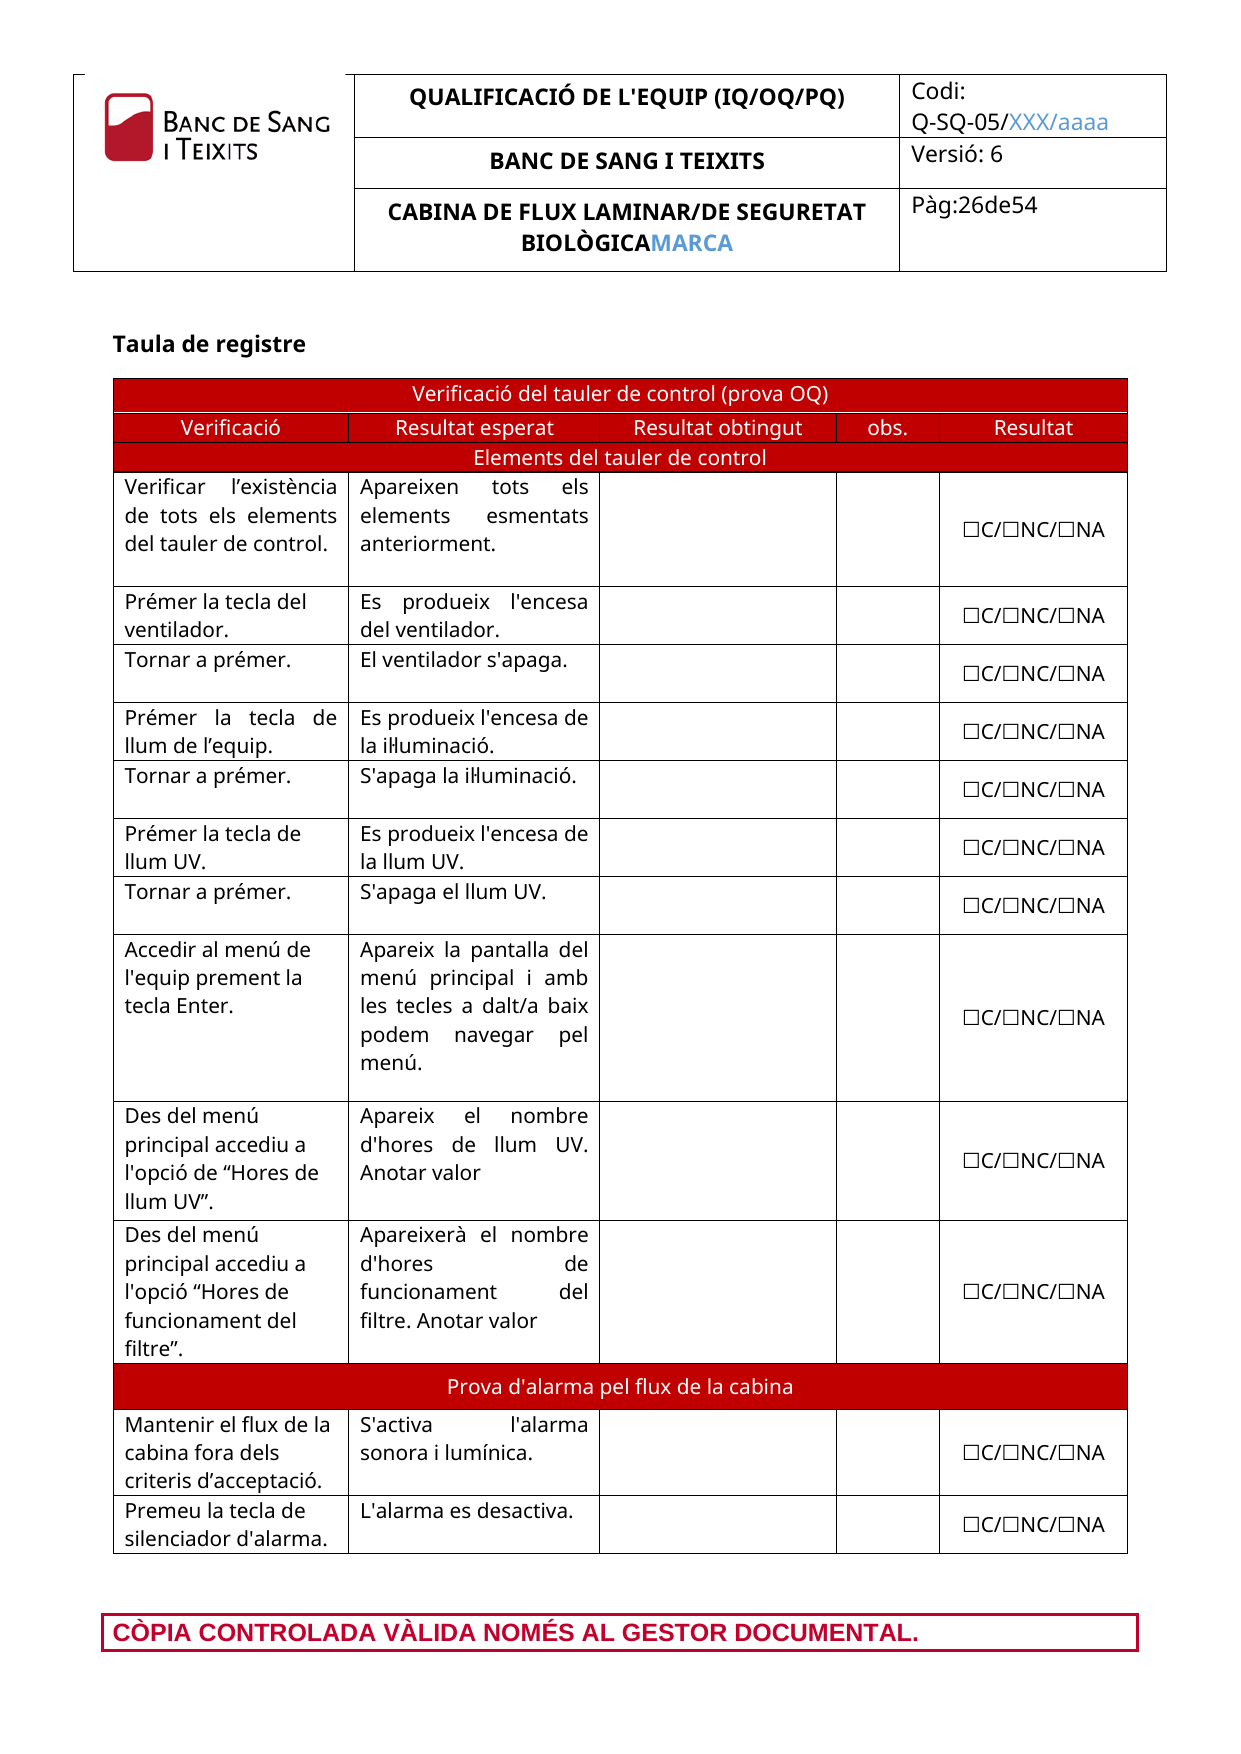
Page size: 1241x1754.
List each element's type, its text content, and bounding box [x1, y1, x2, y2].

table_cell Mantenir el flux de la cabina fora dels criteris d’acceptació. [114, 1410, 348, 1495]
table_cell C/NC/NA [940, 877, 1127, 934]
table_cell C/NC/NA [940, 703, 1127, 760]
table_cell Elements del tauler de control [114, 443, 1127, 471]
table_cell C/NC/NA [940, 1221, 1127, 1363]
table_cell Prémer la tecla de llum de l’equip. [114, 703, 348, 760]
table_cell Apareix el nombre d'hores de llum UV. Anotar valor [349, 1102, 599, 1219]
table_cell Verificació [114, 414, 348, 442]
table_cell C/NC/NA [940, 645, 1127, 702]
table_cell C/NC/NA [940, 935, 1127, 1101]
table_cell [837, 761, 939, 818]
table_cell [837, 587, 939, 644]
table_cell El ventilador s'apaga. [349, 645, 599, 702]
table_cell Es produeix l'encesa de la llum UV. [349, 819, 599, 876]
table_cell S'apaga la il·luminació. [349, 761, 599, 818]
table_cell S'activa l'alarma sonora i lumínica. [349, 1410, 599, 1495]
table_cell Des del menú principal accediu a l'opció de “Hores de llum UV”. [114, 1102, 348, 1219]
table_cell Apareix la pantalla del menú principal i amb les tecles a dalt/a baix podem navegar pel menú. [349, 935, 599, 1101]
table_cell [837, 1410, 939, 1495]
table_cell [837, 1221, 939, 1363]
table_cell Tornar a prémer. [114, 761, 348, 818]
picture [84, 74, 346, 178]
table_cell [600, 703, 836, 760]
table_cell [600, 473, 836, 586]
table_cell [600, 1410, 836, 1495]
table_cell [600, 761, 836, 818]
table_cell Apareixerà el nombre d'hores de funcionament del filtre. Anotar valor [349, 1221, 599, 1363]
table_cell [600, 935, 836, 1101]
table_cell Prova d'alarma pel flux de la cabina [114, 1364, 1127, 1409]
table_cell C/NC/NA [940, 1496, 1127, 1553]
table_cell C/NC/NA [940, 819, 1127, 876]
table_cell Es produeix l'encesa de la il·luminació. [349, 703, 599, 760]
table_cell [600, 587, 836, 644]
table_cell [600, 1221, 836, 1363]
table_cell [600, 1102, 836, 1219]
table_cell [837, 703, 939, 760]
table_cell Resultat obtingut [600, 414, 836, 442]
table_cell [837, 819, 939, 876]
table_cell C/NC/NA [940, 473, 1127, 586]
table_cell Des del menú principal accediu a l'opció “Hores de funcionament del filtre”. [114, 1221, 348, 1363]
table_cell S'apaga el llum UV. [349, 877, 599, 934]
table_cell Es produeix l'encesa del ventilador. [349, 587, 599, 644]
table_cell [837, 473, 939, 586]
table_cell Tornar a prémer. [114, 877, 348, 934]
table_cell Accedir al menú de l'equip prement la tecla Enter. [114, 935, 348, 1101]
table_cell [837, 1102, 939, 1219]
table_cell [837, 1496, 939, 1553]
table_cell Prémer la tecla del ventilador. [114, 587, 348, 644]
table_cell Apareixen tots els elements esmentats anteriorment. [349, 473, 599, 586]
table_cell [600, 877, 836, 934]
table_cell [600, 645, 836, 702]
table_cell L'alarma es desactiva. [349, 1496, 599, 1553]
table_cell Resultat [940, 414, 1127, 442]
table_cell [837, 935, 939, 1101]
table_cell C/NC/NA [940, 761, 1127, 818]
table_cell C/NC/NA [940, 1102, 1127, 1219]
table_cell obs. [837, 414, 939, 442]
table_cell C/NC/NA [940, 587, 1127, 644]
table_cell Resultat esperat [349, 414, 599, 442]
table_cell Verificar l’existència de tots els elements del tauler de control. [114, 473, 348, 586]
table_cell [837, 645, 939, 702]
table_cell C/NC/NA [940, 1410, 1127, 1495]
table_cell [600, 1496, 836, 1553]
table_cell Prémer la tecla de llum UV. [114, 819, 348, 876]
text Taula de registre [112, 328, 1128, 359]
table_header Verificació del tauler de control (prova OQ) [114, 379, 1127, 412]
table_cell [600, 819, 836, 876]
table_cell [837, 877, 939, 934]
table_cell Premeu la tecla de silenciador d'alarma. [114, 1496, 348, 1553]
table_cell Tornar a prémer. [114, 645, 348, 702]
